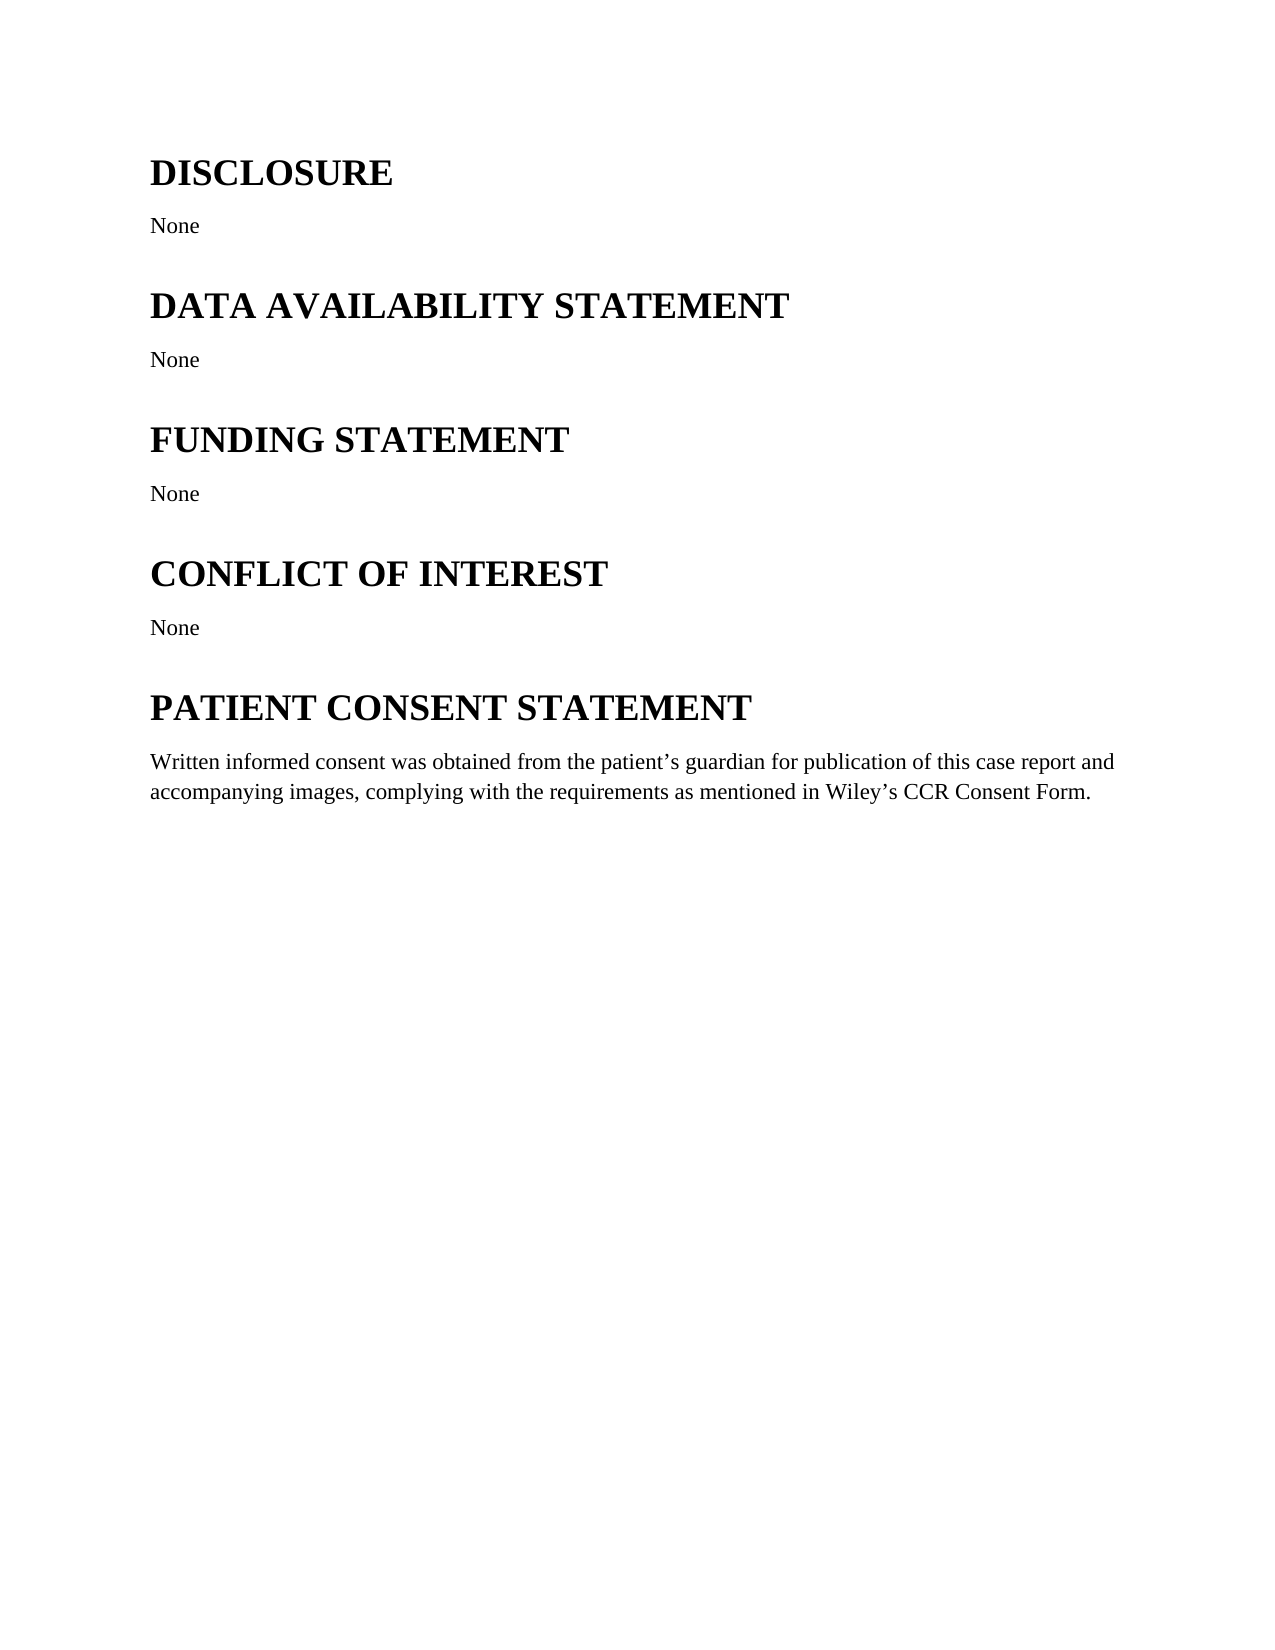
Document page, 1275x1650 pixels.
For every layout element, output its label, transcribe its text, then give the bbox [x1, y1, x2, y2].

text Written informed consent was obtained from the patient’s guardian for publication of this case report and accompanying images, complying with the requirements as mentioned in Wiley’s CCR Consent Form. [150, 748, 1125, 804]
text None [150, 212, 1125, 238]
text None [150, 614, 1125, 640]
subtitle DATA AVAILABILITY STATEMENT [150, 284, 1125, 327]
subtitle DISCLOSURE [150, 150, 1125, 193]
subtitle CONFLICT OF INTEREST [150, 552, 1125, 595]
text None [150, 480, 1125, 506]
subtitle FUNDING STATEMENT [150, 418, 1125, 461]
subtitle PATIENT CONSENT STATEMENT [150, 686, 1125, 729]
text None [150, 346, 1125, 372]
